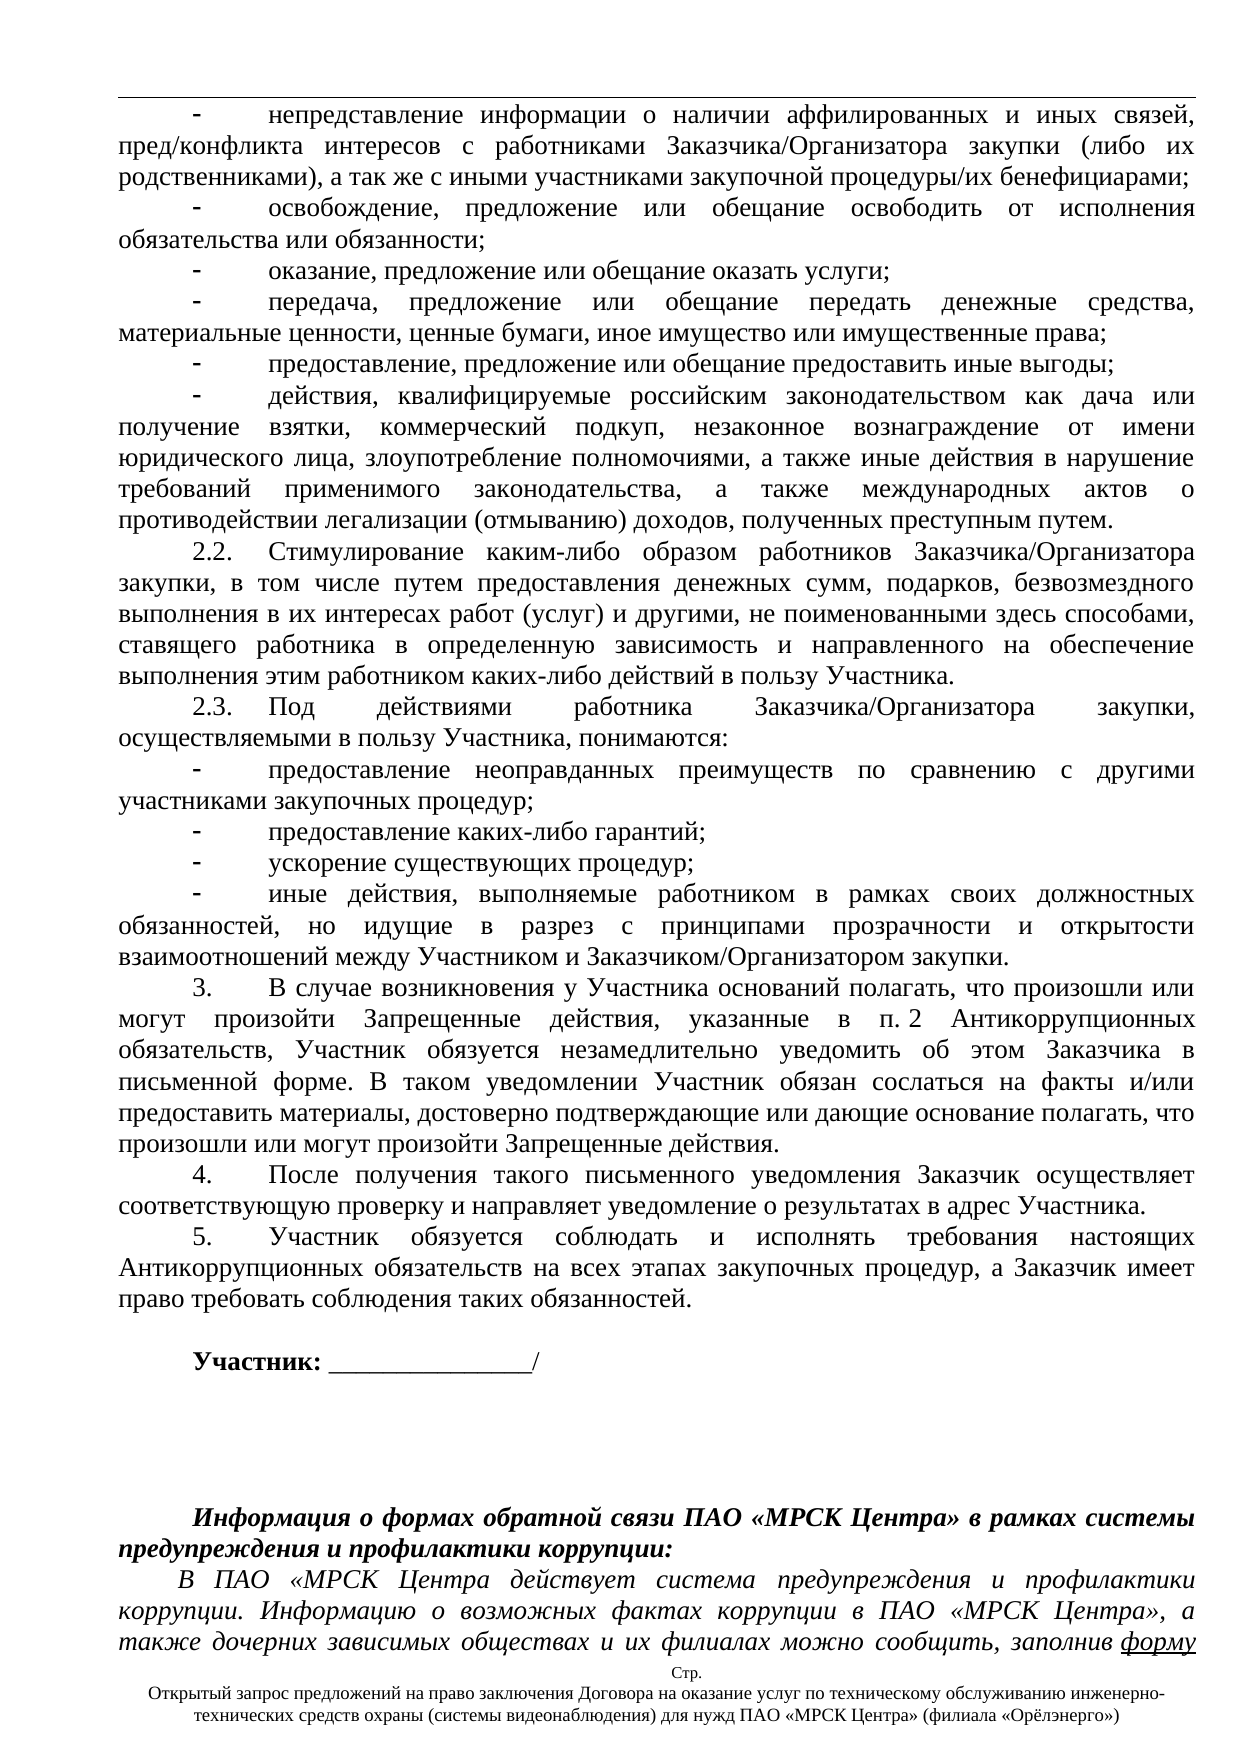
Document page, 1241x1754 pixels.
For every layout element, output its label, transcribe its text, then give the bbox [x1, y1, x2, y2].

list иные действия, выполняемые работником в рамках своих должностных обязанностей, но идущие в разрез с принципами прозрачности и открытости взаимоотношений между Участником и Заказчиком/Организатором закупки. [118, 878, 1196, 971]
list предоставление неоправданных преимуществ по сравнению с другими участниками закупочных процедур; [118, 753, 1196, 815]
list Cтимулирование каким-либо образом работников Заказчика/Организатора закупки, в том числе путем предоставления денежных сумм, подарков, безвозмездного выполнения в их интересах работ (услуг) и другими, не поименованными здесь способами, ставящего работника в определенную зависимость и направленного на обеспечение выполнения этим работником каких-либо действий в пользу Участника. [118, 535, 1196, 690]
list В случае возникновения у Участника оснований полагать, что произошли или могут произойти Запрещенные действия, указанные в п. 2 Антикоррупционных обязательств, Участник обязуется незамедлительно уведомить об этом Заказчика в письменной форме. В таком уведомлении Участник обязан сослаться на факты и/или предоставить материалы, достоверно подтверждающие или дающие основание полагать, что произошли или могут произойти Запрещенные действия. [118, 971, 1196, 1158]
list оказание, предложение или обещание оказать услуги; [118, 254, 1196, 285]
list Участник обязуется соблюдать и исполнять требования настоящих Антикоррупционных обязательств на всех этапах закупочных процедур, а Заказчик имеет право требовать соблюдения таких обязанностей. [118, 1220, 1196, 1314]
list непредставление информации о наличии аффилированных и иных связей, пред/конфликта интересов с работниками Заказчика/Организатора закупки (либо их родственниками), а так же с иными участниками закупочной процедуры/их бенефициарами; [118, 98, 1196, 192]
text Участник: _______________/ [118, 1345, 1196, 1376]
list После получения такого письменного уведомления Заказчик осуществляет соответствующую проверку и направляет уведомление о результатах в адрес Участника. [118, 1158, 1196, 1220]
list Под действиями работника Заказчика/Организатора закупки, осуществляемыми в пользу Участника, понимаются: [118, 690, 1196, 753]
list предоставление, предложение или обещание предоставить иные выгоды; [118, 348, 1196, 379]
list предоставление каких-либо гарантий; [118, 815, 1196, 846]
list действия, квалифицируемые российским законодательством как дача или получение взятки, коммерческий подкуп, незаконное вознаграждение от имени юридического лица, злоупотребление полномочиями, а также иные действия в нарушение требований применимого законодательства, а также международных актов о противодействии легализации (отмыванию) доходов, полученных преступным путем. [118, 379, 1196, 535]
text Информация о формах обратной связи ПАО «МРСК Центра» в рамках системы предупреждения и профилактики коррупции: [118, 1501, 1196, 1563]
list ускорение существующих процедур; [118, 846, 1196, 878]
list освобождение, предложение или обещание освободить от исполнения обязательства или обязанности; [118, 192, 1196, 254]
list передача, предложение или обещание передать денежные средства, материальные ценности, ценные бумаги, иное имущество или имущественные права; [118, 285, 1196, 348]
